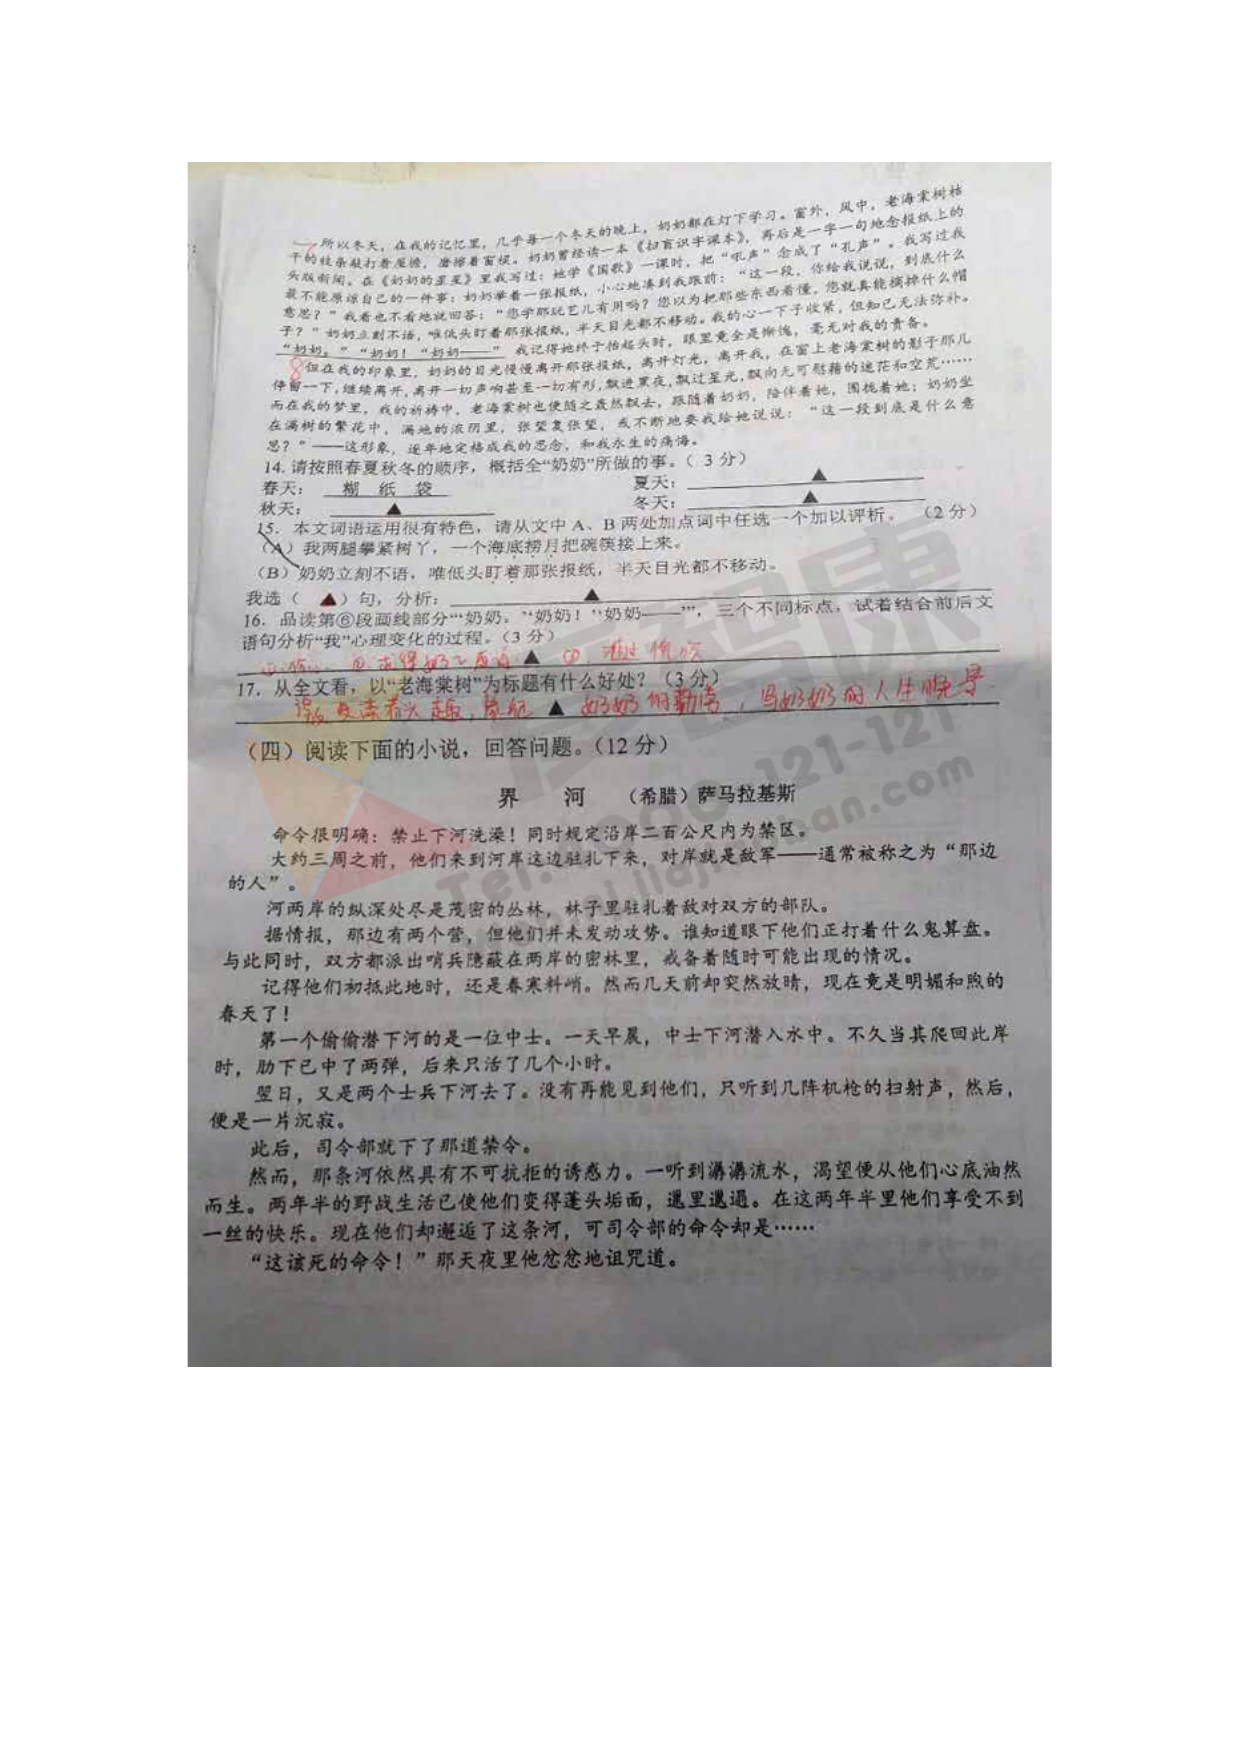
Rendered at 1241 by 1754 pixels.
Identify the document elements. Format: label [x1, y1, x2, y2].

picture [187, 162, 1052, 1367]
